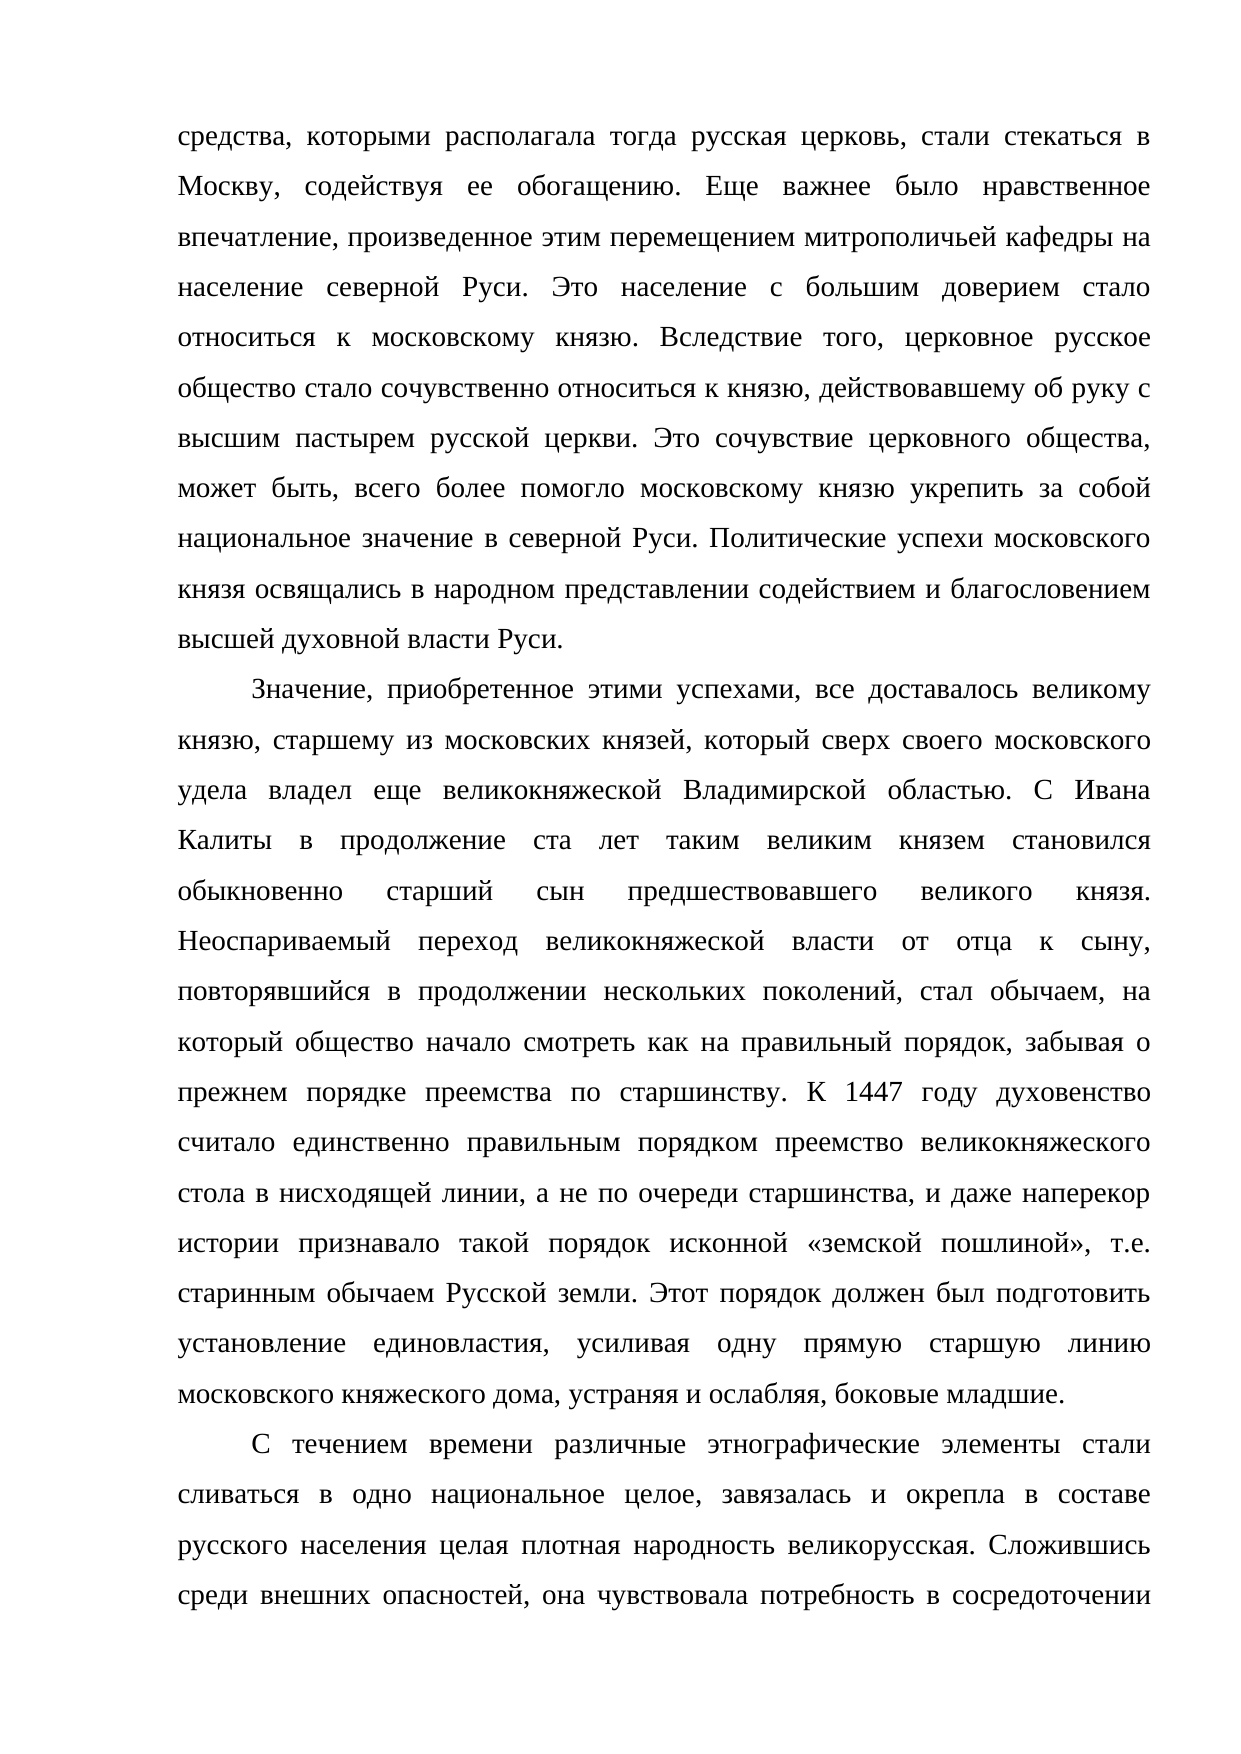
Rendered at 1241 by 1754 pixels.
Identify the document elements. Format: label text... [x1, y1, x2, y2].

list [177, 118, 1152, 655]
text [177, 1426, 1152, 1611]
text Значение, приобретенное этими успехами, все доставалось великому князю, старшему из московских князей, который сверх своего московского удела владел еще великокняжеской Владимирской областью. С Ивана Калиты в продолжение ста лет таким великим князем становился обыкновенно старший сын предшествовавшего великого князя. Неоспариваемый переход великокняжеской власти от отца к сыну, повторявшийся в продолжении нескольких поколений, стал обычаем, на который общество начало смотреть как на правильный порядок, забывая о прежнем порядке преемства по старшинству. К 1447 году духовенство считало единственно правильным порядком преемство великокняжеского стола в нисходящей линии, а не по очереди старшинства, и даже наперекор истории признавало такой порядок исконной «земской пошлиной», т.е. старинным обычаем Русской земли. Этот порядок должен был подготовить установление единовластия, усиливая одну прямую старшую линию московского княжеского дома, устраняя и ослабляя, боковые младшие. [177, 672, 1152, 1409]
